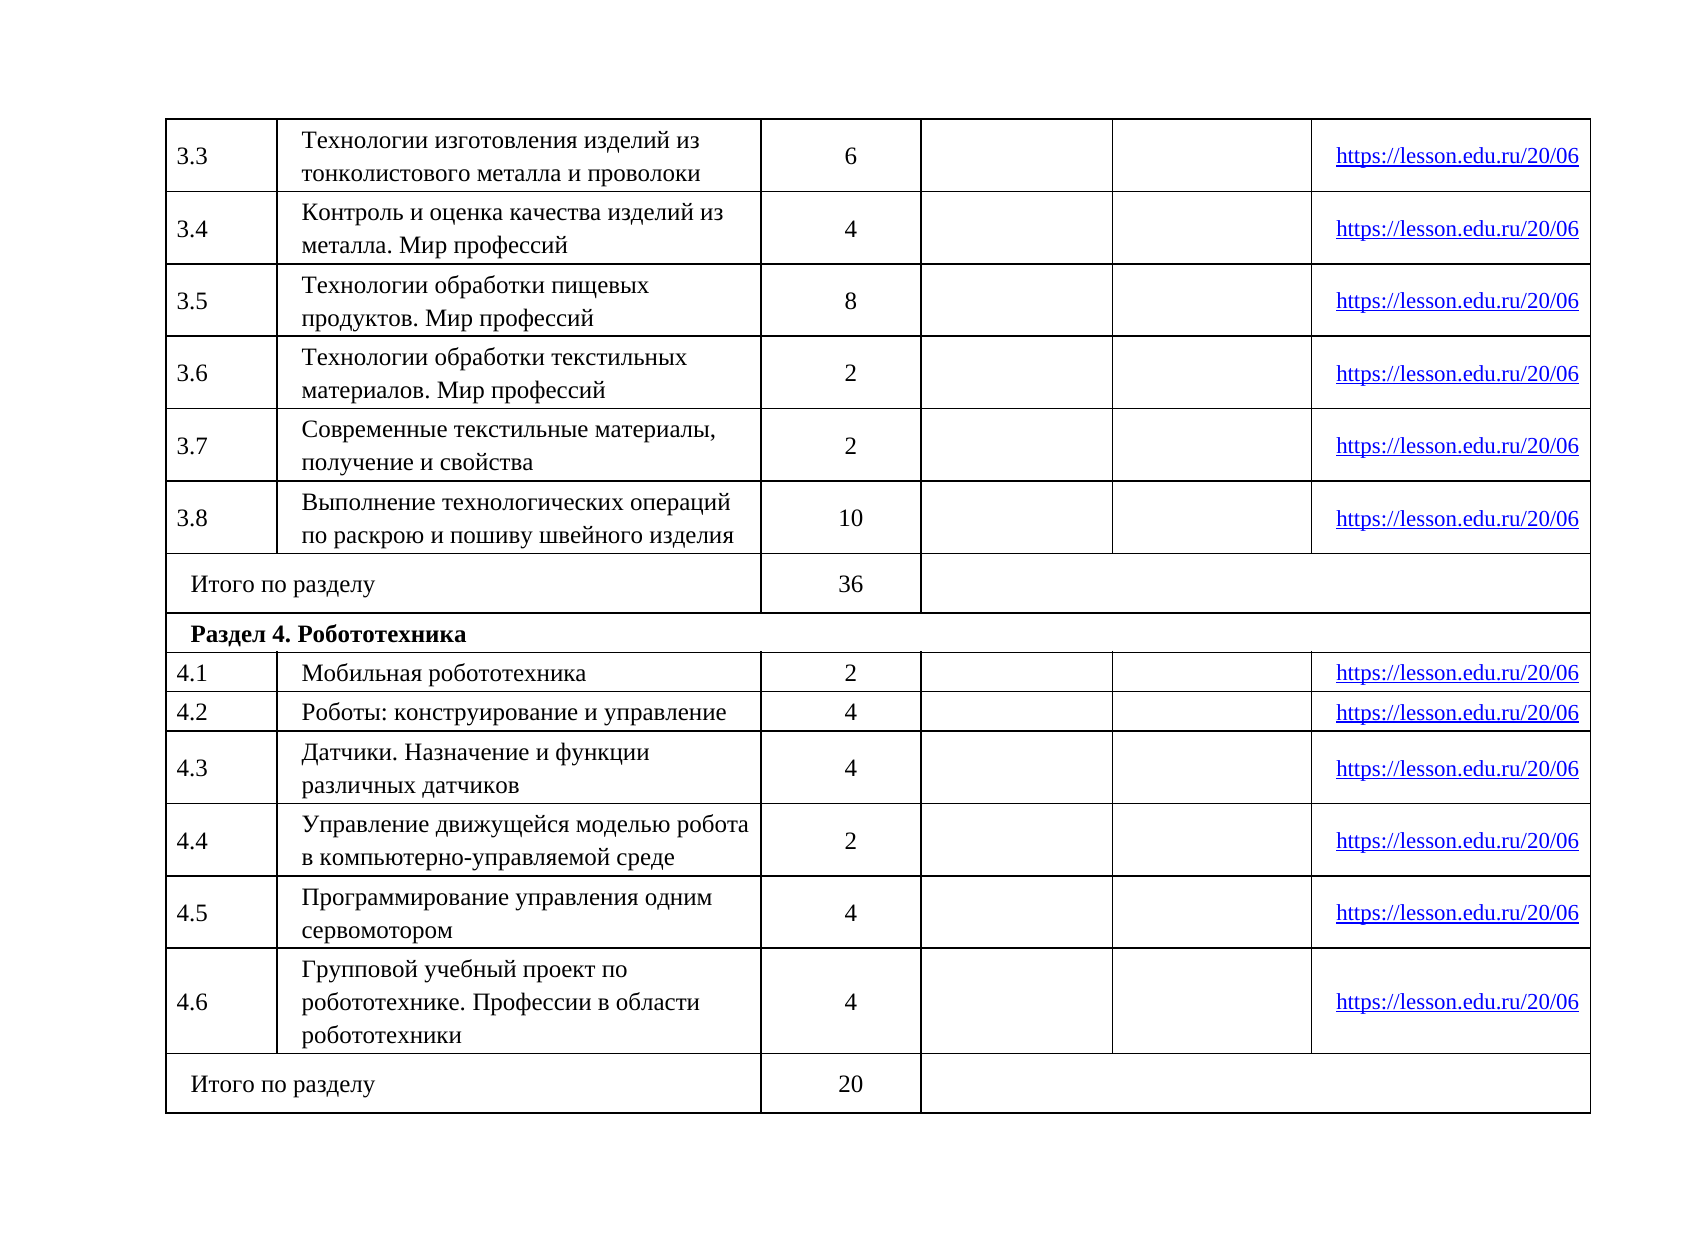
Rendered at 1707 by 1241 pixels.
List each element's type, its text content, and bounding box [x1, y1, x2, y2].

table_cell Выполнение технологических операций по раскрою и пошиву швейного изделия [278, 482, 760, 552]
table_cell [1113, 265, 1311, 335]
table_cell [922, 120, 1112, 191]
table_cell https://lesson.edu.ru/20/06 [1312, 653, 1590, 691]
table_cell 4.1 [167, 653, 276, 691]
table_cell 4.2 [167, 692, 276, 730]
table_cell Контроль и оценка качества изделий из металла. Мир профессий [278, 192, 760, 263]
table_cell [922, 265, 1112, 335]
table_cell [1113, 877, 1311, 947]
table_cell https://lesson.edu.ru/20/06 [1312, 192, 1590, 263]
table_cell [922, 192, 1112, 263]
table_cell Мобильная робототехника [278, 653, 760, 691]
table_cell 2 [762, 409, 920, 480]
table_cell 3.7 [167, 409, 276, 480]
table_cell [922, 337, 1112, 408]
table_cell [1113, 804, 1311, 875]
table_cell Датчики. Назначение и функции различных датчиков [278, 732, 760, 802]
table_cell [1113, 337, 1311, 408]
table_cell [922, 877, 1112, 947]
table_cell 10 [762, 482, 920, 552]
table_cell 3.6 [167, 337, 276, 408]
table_cell Итого по разделу [167, 554, 760, 612]
table_cell [1113, 120, 1311, 191]
table_cell 4 [762, 949, 920, 1053]
table_cell https://lesson.edu.ru/20/06 [1312, 482, 1590, 552]
table_cell https://lesson.edu.ru/20/06 [1312, 337, 1590, 408]
table_cell [922, 732, 1112, 802]
table_cell [922, 804, 1112, 875]
table_cell [922, 482, 1112, 552]
table_cell 3.8 [167, 482, 276, 552]
table_cell 3.4 [167, 192, 276, 263]
table_cell 4.6 [167, 949, 276, 1053]
table_cell Групповой учебный проект по робототехнике. Профессии в области робототехники [278, 949, 760, 1053]
table_cell [922, 692, 1112, 730]
table_cell [1113, 482, 1311, 552]
table_cell https://lesson.edu.ru/20/06 [1312, 409, 1590, 480]
table_cell https://lesson.edu.ru/20/06 [1312, 265, 1590, 335]
table_cell 2 [762, 653, 920, 691]
table_cell [1113, 653, 1311, 691]
table_cell https://lesson.edu.ru/20/06 [1312, 877, 1590, 947]
table_cell https://lesson.edu.ru/20/06 [1312, 949, 1590, 1053]
table_cell Управление движущейся моделью робота в компьютерно-управляемой среде [278, 804, 760, 875]
table_cell [1113, 192, 1311, 263]
table_cell 20 [762, 1054, 920, 1112]
table_cell Технологии обработки текстильных материалов. Мир профессий [278, 337, 760, 408]
table_cell [1113, 409, 1311, 480]
table_cell [922, 554, 1590, 612]
table_cell 4 [762, 877, 920, 947]
table_cell 4.5 [167, 877, 276, 947]
table_cell [922, 653, 1112, 691]
table_cell 4 [762, 692, 920, 730]
table_cell Технологии обработки пищевых продуктов. Мир профессий [278, 265, 760, 335]
table_cell 4.4 [167, 804, 276, 875]
table_cell [922, 1054, 1590, 1112]
table_cell https://lesson.edu.ru/20/06 [1312, 732, 1590, 802]
table_cell Современные текстильные материалы, получение и свойства [278, 409, 760, 480]
table_cell [1113, 949, 1311, 1053]
table_cell 6 [762, 120, 920, 191]
table_cell [1113, 732, 1311, 802]
table_cell 4 [762, 192, 920, 263]
table_cell 3.3 [167, 120, 276, 191]
table_cell [1113, 692, 1311, 730]
table_cell 4 [762, 732, 920, 802]
table_cell [922, 409, 1112, 480]
table_cell Раздел 4. Робототехника [167, 614, 1590, 651]
table_cell 2 [762, 804, 920, 875]
table_cell 3.5 [167, 265, 276, 335]
table_cell 2 [762, 337, 920, 408]
table_cell 36 [762, 554, 920, 612]
table_cell Роботы: конструирование и управление [278, 692, 760, 730]
table_cell Программирование управления одним сервомотором [278, 877, 760, 947]
table_cell [922, 949, 1112, 1053]
table_cell Итого по разделу [167, 1054, 760, 1112]
table_cell 4.3 [167, 732, 276, 802]
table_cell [1312, 120, 1590, 191]
table_cell https://lesson.edu.ru/20/06 [1312, 692, 1590, 730]
table_cell https://lesson.edu.ru/20/06 [1312, 804, 1590, 875]
table_cell 8 [762, 265, 920, 335]
table_cell Технологии изготовления изделий из тонколистового металла и проволоки [278, 120, 760, 191]
